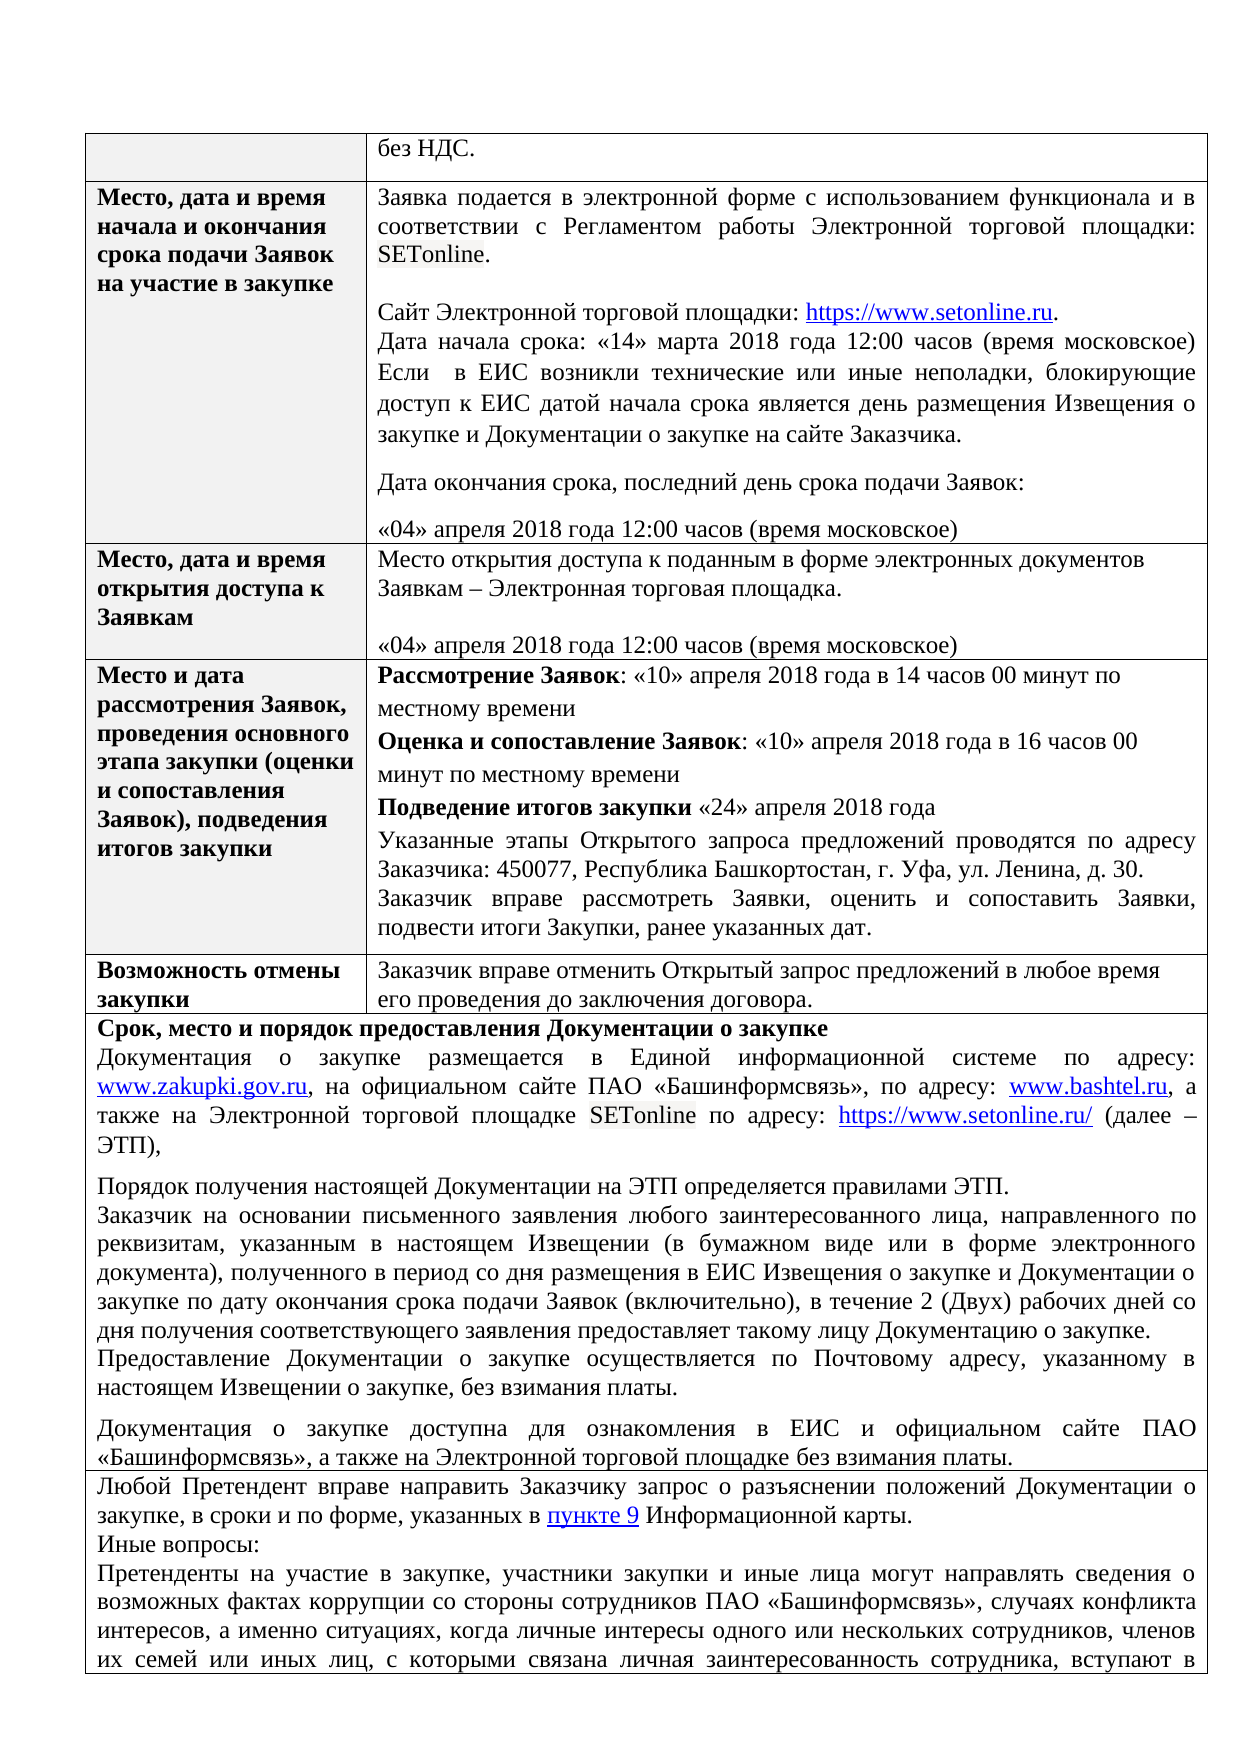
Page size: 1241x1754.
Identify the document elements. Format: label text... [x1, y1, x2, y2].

table_cell Заказчик вправе отменить Открытый запрос предложений в любое время его проведения до заключения договора. [367, 955, 1207, 1012]
table_cell Возможность отмены закупки [86, 955, 366, 1012]
table_cell Место и дата рассмотрения Заявок, проведения основного этапа закупки (оценки и сопоставления Заявок), подведения итогов закупки [86, 660, 366, 954]
table_cell Место, дата и время начала и окончания срока подачи Заявок на участие в закупке [86, 182, 366, 543]
table_cell Заявка подается в электронной форме с использованием функционала и в соответствии с Регламентом работы Электронной торговой площадки: SETonline. Сайт Электронной торговой площадки: https://www.setonline.ru. Дата начала срока: «14» марта 2018 года 12:00 часов (время московское) Если в ЕИС возникли технические или иные неполадки, блокирующие доступ к ЕИС датой начала срока является день размещения Извещения о закупке и Документации о закупке на сайте Заказчика. Дата окончания срока, последний день срока подачи Заявок: «04» апреля 2018 года 12:00 часов (время московское) [367, 182, 1207, 543]
table_cell Срок, место и порядок предоставления Документации о закупке Документация о закупке размещается в Единой информационной системе по адресу: www.zakupki.gov.ru, на официальном сайте ПАО «Башинформсвязь», по адресу: www.bashtel.ru, а также на Электронной торговой площадке SETonline по адресу: https://www.setonline.ru/ (далее – ЭТП), Порядок получения настоящей Документации на ЭТП определяется правилами ЭТП. Заказчик на основании письменного заявления любого заинтересованного лица, направленного по реквизитам, указанным в настоящем Извещении (в бумажном виде или в форме электронного документа), полученного в период со дня размещения в ЕИС Извещения о закупке и Документации о закупке по дату окончания срока подачи Заявок (включительно), в течение 2 (Двух) рабочих дней со дня получения соответствующего заявления предоставляет такому лицу Документацию о закупке. Предоставление Документации о закупке осуществляется по Почтовому адресу, указанному в настоящем Извещении о закупке, без взимания платы. Документация о закупке доступна для ознакомления в ЕИС и официальном сайте ПАО «Башинформсвязь», а также на Электронной торговой площадке без взимания платы. [86, 1014, 1207, 1470]
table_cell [86, 1471, 1207, 1673]
table_cell Место, дата и время открытия доступа к Заявкам [86, 544, 366, 659]
table_cell Рассмотрение Заявок: «10» апреля 2018 года в 14 часов 00 минут по местному времени Оценка и сопоставление Заявок: «10» апреля 2018 года в 16 часов 00 минут по местному времени Подведение итогов закупки «24» апреля 2018 года Указанные этапы Открытого запроса предложений проводятся по адресу Заказчика: 450077, Республика Башкортостан, г. Уфа, ул. Ленина, д. 30. Заказчик вправе рассмотреть Заявки, оценить и сопоставить Заявки, подвести итоги Закупки, ранее указанных дат. [367, 660, 1207, 954]
table_cell Место открытия доступа к поданным в форме электронных документов Заявкам – Электронная торговая площадка. «04» апреля 2018 года 12:00 часов (время московское) [367, 544, 1207, 659]
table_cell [367, 134, 1207, 181]
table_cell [86, 134, 366, 181]
